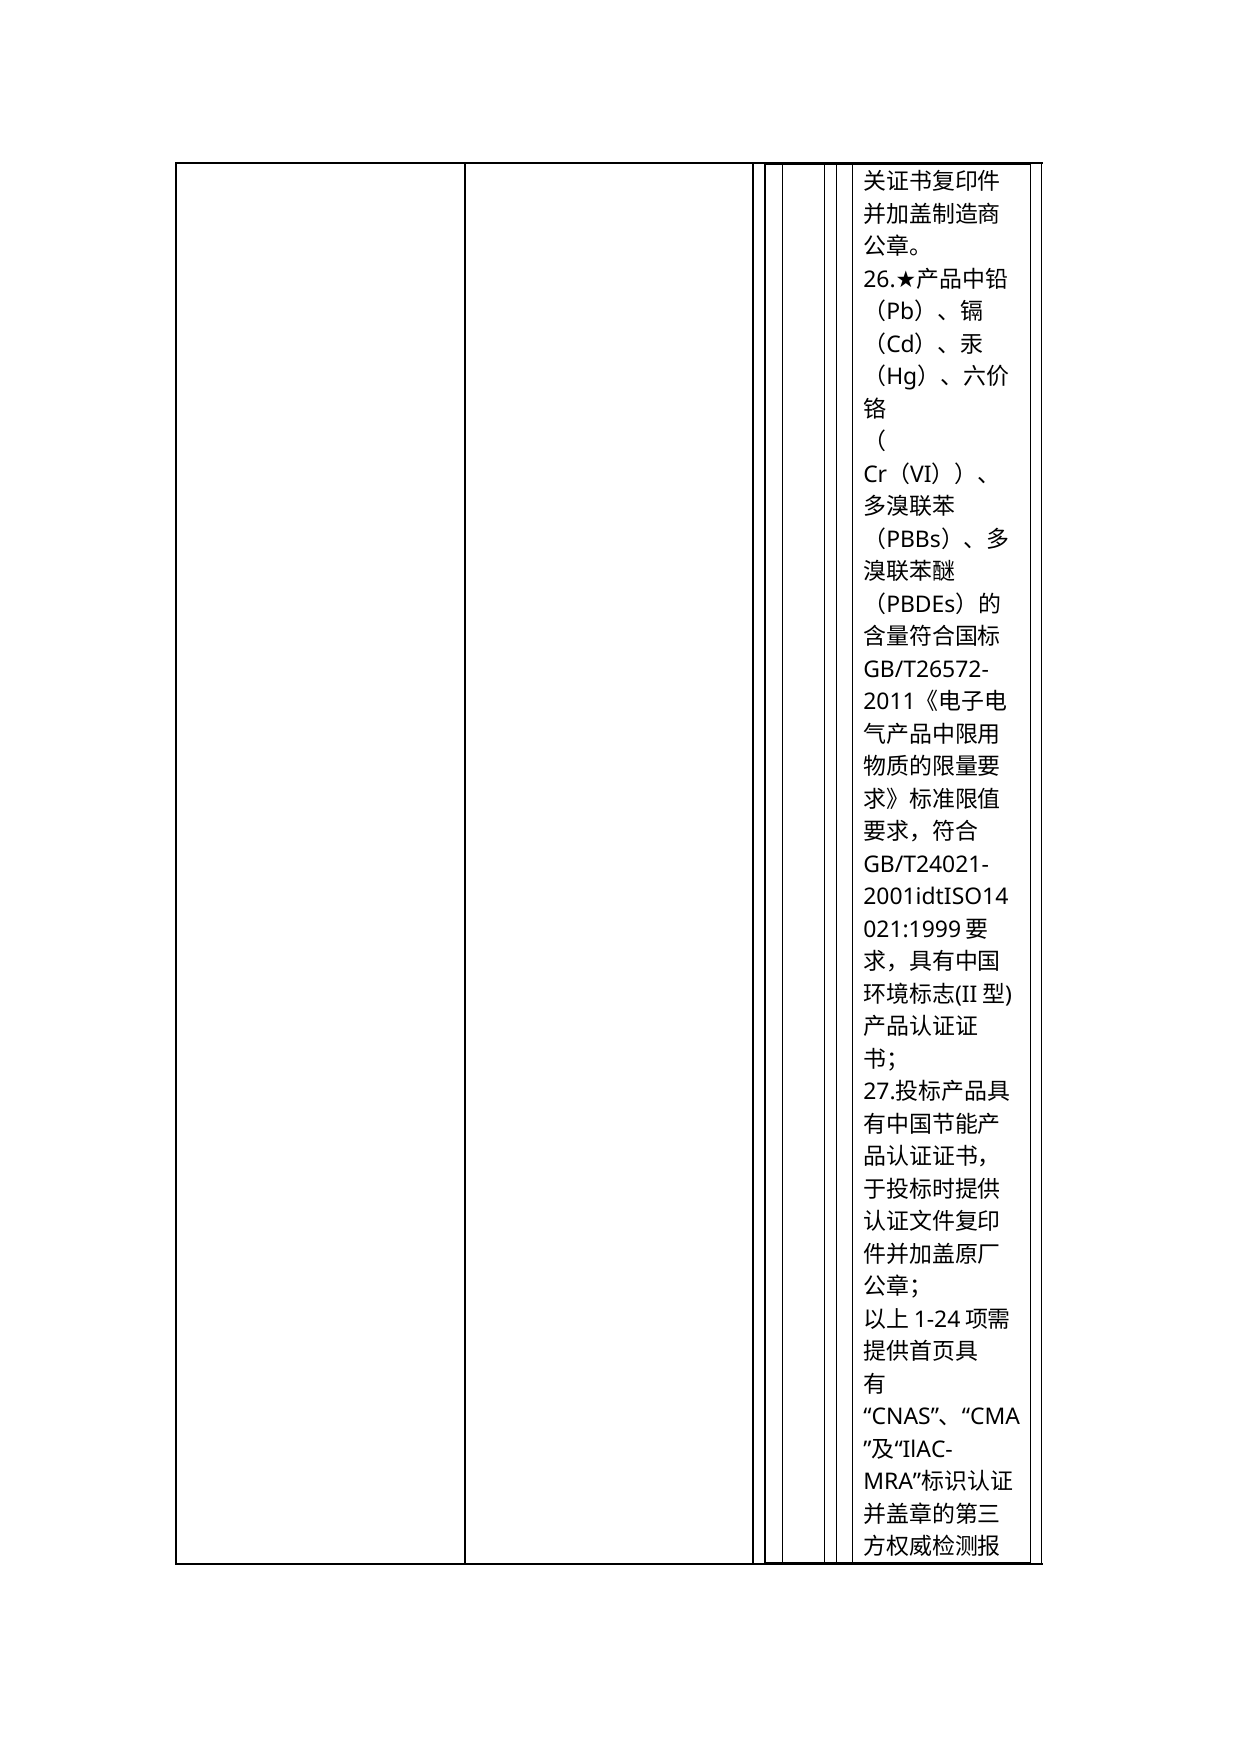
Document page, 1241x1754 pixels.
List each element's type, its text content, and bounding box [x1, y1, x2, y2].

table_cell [766, 165, 782, 1562]
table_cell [853, 165, 1030, 1562]
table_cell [783, 165, 824, 1562]
table_cell 1 [177, 164, 464, 1563]
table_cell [837, 165, 852, 1562]
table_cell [754, 164, 764, 1563]
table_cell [1031, 164, 1041, 1563]
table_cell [825, 165, 836, 1562]
table_cell [466, 164, 752, 1563]
